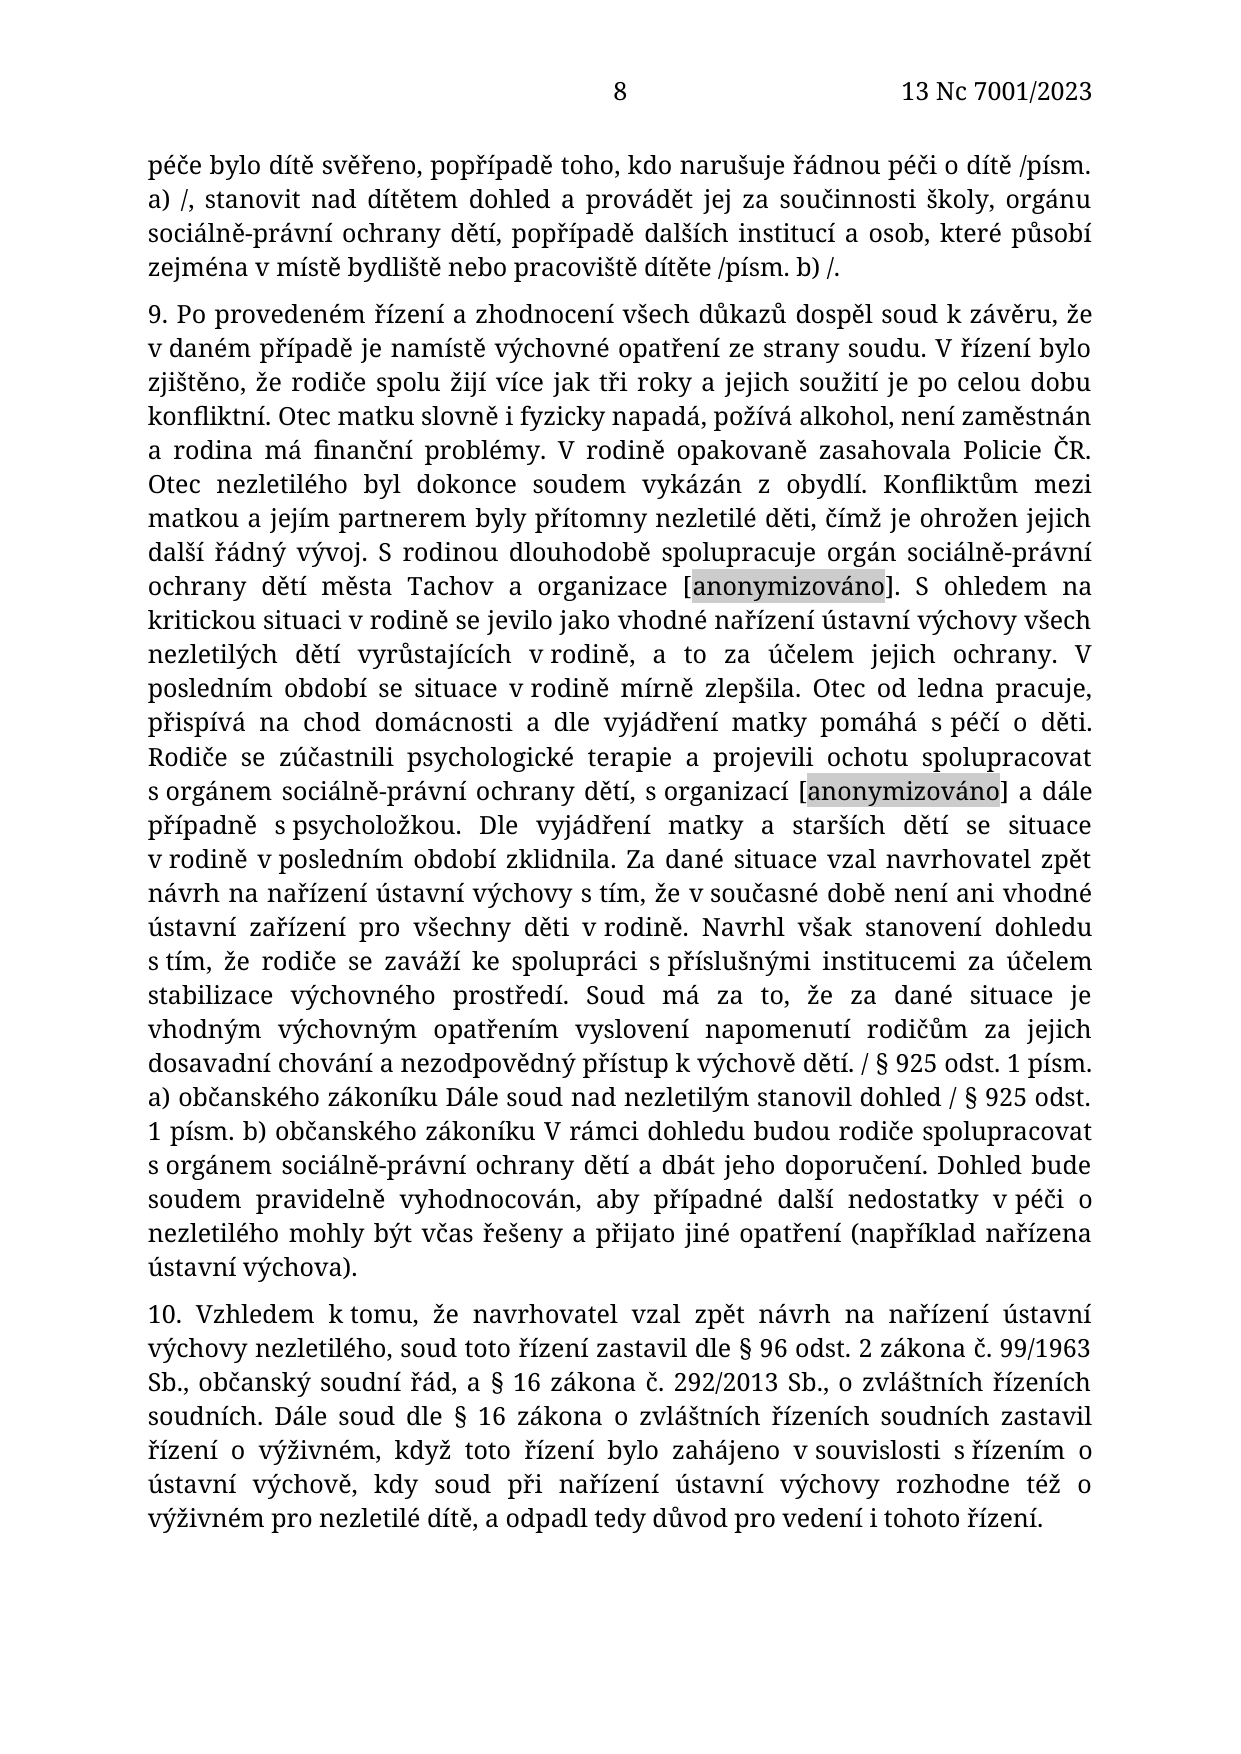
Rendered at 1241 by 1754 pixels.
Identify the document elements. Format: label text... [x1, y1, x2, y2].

text 10. Vzhledem k tomu, že navrhovatel vzal zpět návrh na nařízení ústavní výchovy nezletilého, soud toto řízení zastavil dle § 96 odst. 2 zákona č. 99/1963 Sb., občanský soudní řád, a § 16 zákona č. 292/2013 Sb., o zvláštních řízeních soudních. Dále soud dle § 16 zákona o zvláštních řízeních soudních zastavil řízení o výživném, když toto řízení bylo zahájeno v souvislosti s řízením o ústavní výchově, kdy soud při nařízení ústavní výchovy rozhodne též o výživném pro nezletilé dítě, a odpadl tedy důvod pro vedení i tohoto řízení. [148, 1297, 1093, 1535]
text 9. Po provedeném řízení a zhodnocení všech důkazů dospěl soud k závěru, že v daném případě je namístě výchovné opatření ze strany soudu. V řízení bylo zjištěno, že rodiče spolu žijí více jak tři roky a jejich soužití je po celou dobu konfliktní. Otec matku slovně i fyzicky napadá, požívá alkohol, není zaměstnán a rodina má finanční problémy. V rodině opakovaně zasahovala Policie ČR. Otec nezletilého byl dokonce soudem vykázán z obydlí. Konfliktům mezi matkou a jejím partnerem byly přítomny nezletilé děti, čímž je ohrožen jejich další řádný vývoj. S rodinou dlouhodobě spolupracuje orgán sociálně-právní ochrany dětí města Tachov a organizace [anonymizováno]. S ohledem na kritickou situaci v rodině se jevilo jako vhodné nařízení ústavní výchovy všech nezletilých dětí vyrůstajících v rodině, a to za účelem jejich ochrany. V posledním období se situace v rodině mírně zlepšila. Otec od ledna pracuje, přispívá na chod domácnosti a dle vyjádření matky pomáhá s péčí o děti. Rodiče se zúčastnili psychologické terapie a projevili ochotu spolupracovat s orgánem sociálně-právní ochrany dětí, s organizací [anonymizováno] a dále případně s psycholožkou. Dle vyjádření matky a starších dětí se situace v rodině v posledním období zklidnila. Za dané situace vzal navrhovatel zpět návrh na nařízení ústavní výchovy s tím, že v současné době není ani vhodné ústavní zařízení pro všechny děti v rodině. Navrhl však stanovení dohledu s tím, že rodiče se zaváží ke spolupráci s příslušnými institucemi za účelem stabilizace výchovného prostředí. Soud má za to, že za dané situace je vhodným výchovným opatřením vyslovení napomenutí rodičům za jejich dosavadní chování a nezodpovědný přístup k výchově dětí. / § 925 odst. 1 písm. a) občanského zákoníku Dále soud nad nezletilým stanovil dohled / § 925 odst. 1 písm. b) občanského zákoníku V rámci dohledu budou rodiče spolupracovat s orgánem sociálně-právní ochrany dětí a dbát jeho doporučení. Dohled bude soudem pravidelně vyhodnocován, aby případné další nedostatky v péči o nezletilého mohly být včas řešeny a přijato jiné opatření (například nařízena ústavní výchova). [148, 296, 1093, 1284]
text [148, 148, 1093, 284]
